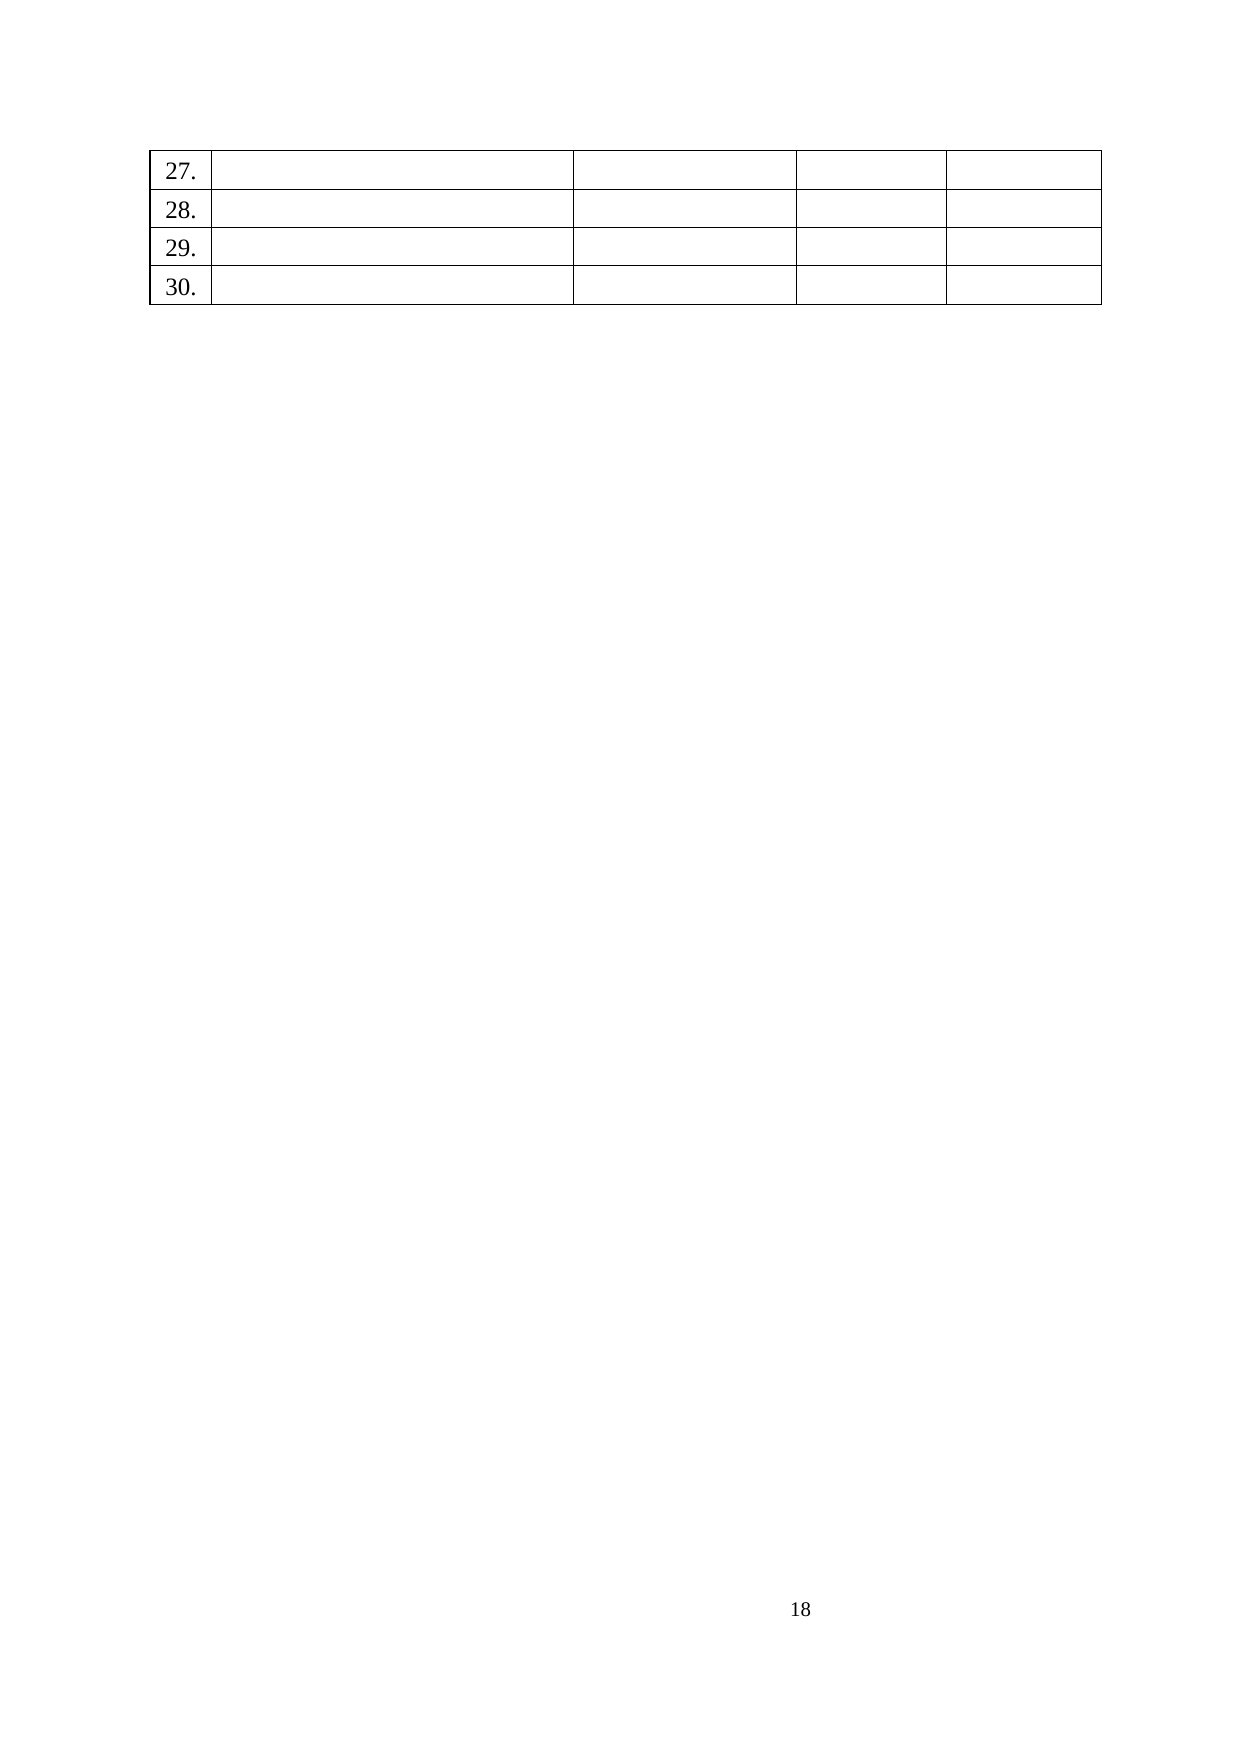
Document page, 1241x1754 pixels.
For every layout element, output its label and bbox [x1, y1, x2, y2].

table_cell [151, 228, 211, 265]
table_cell [947, 228, 1101, 265]
table_cell [797, 151, 946, 188]
table_cell [151, 190, 211, 227]
table_cell [212, 151, 573, 188]
table_cell [212, 190, 573, 227]
table_cell [151, 151, 211, 188]
table_cell [574, 266, 796, 304]
table_cell [212, 228, 573, 265]
table_cell [574, 228, 796, 265]
table_cell [574, 151, 796, 188]
table_cell [151, 266, 211, 304]
table_cell [797, 190, 946, 227]
table_cell [797, 228, 946, 265]
table_cell [947, 190, 1101, 227]
table_cell [947, 266, 1101, 304]
table_cell [797, 266, 946, 304]
table_cell [947, 151, 1101, 188]
table_cell [574, 190, 796, 227]
table_cell [212, 266, 573, 304]
